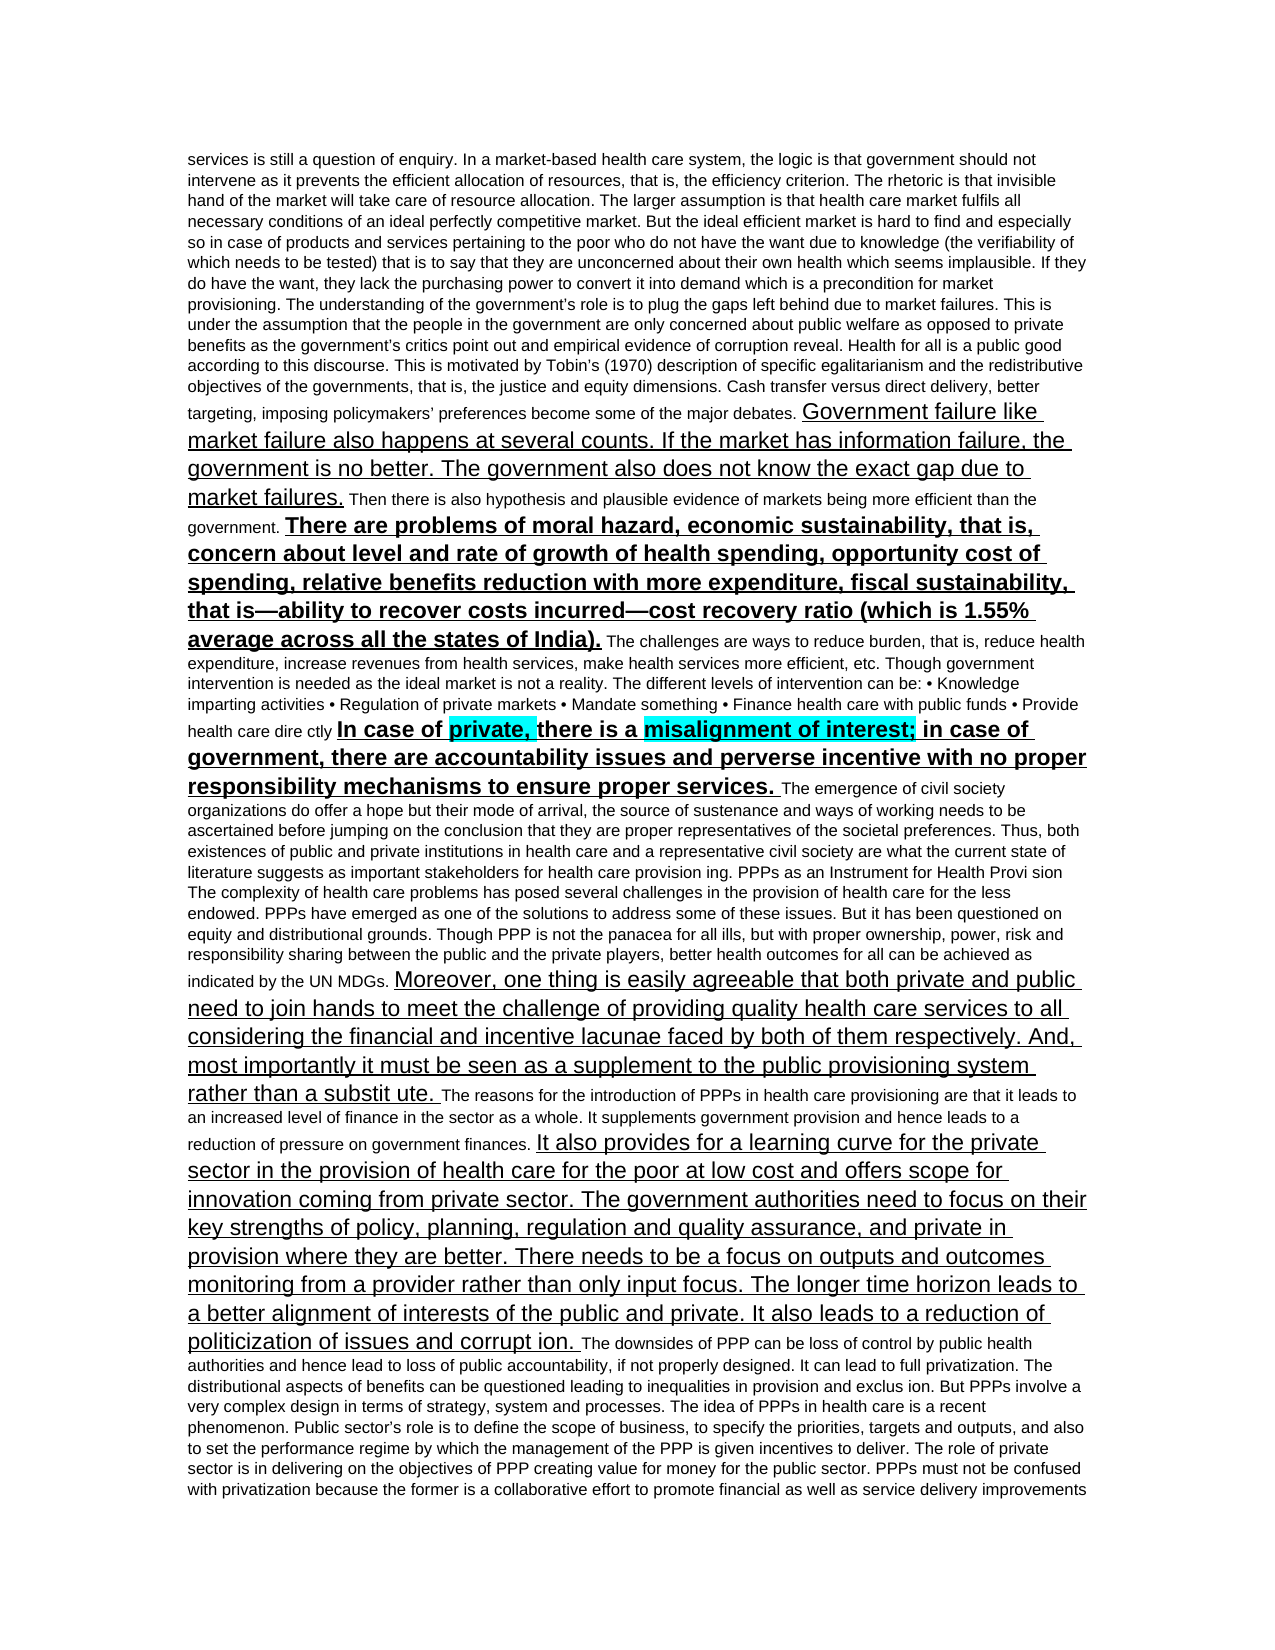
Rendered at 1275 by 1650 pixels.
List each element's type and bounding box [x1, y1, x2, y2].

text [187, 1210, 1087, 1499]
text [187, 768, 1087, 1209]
text [187, 150, 1087, 767]
